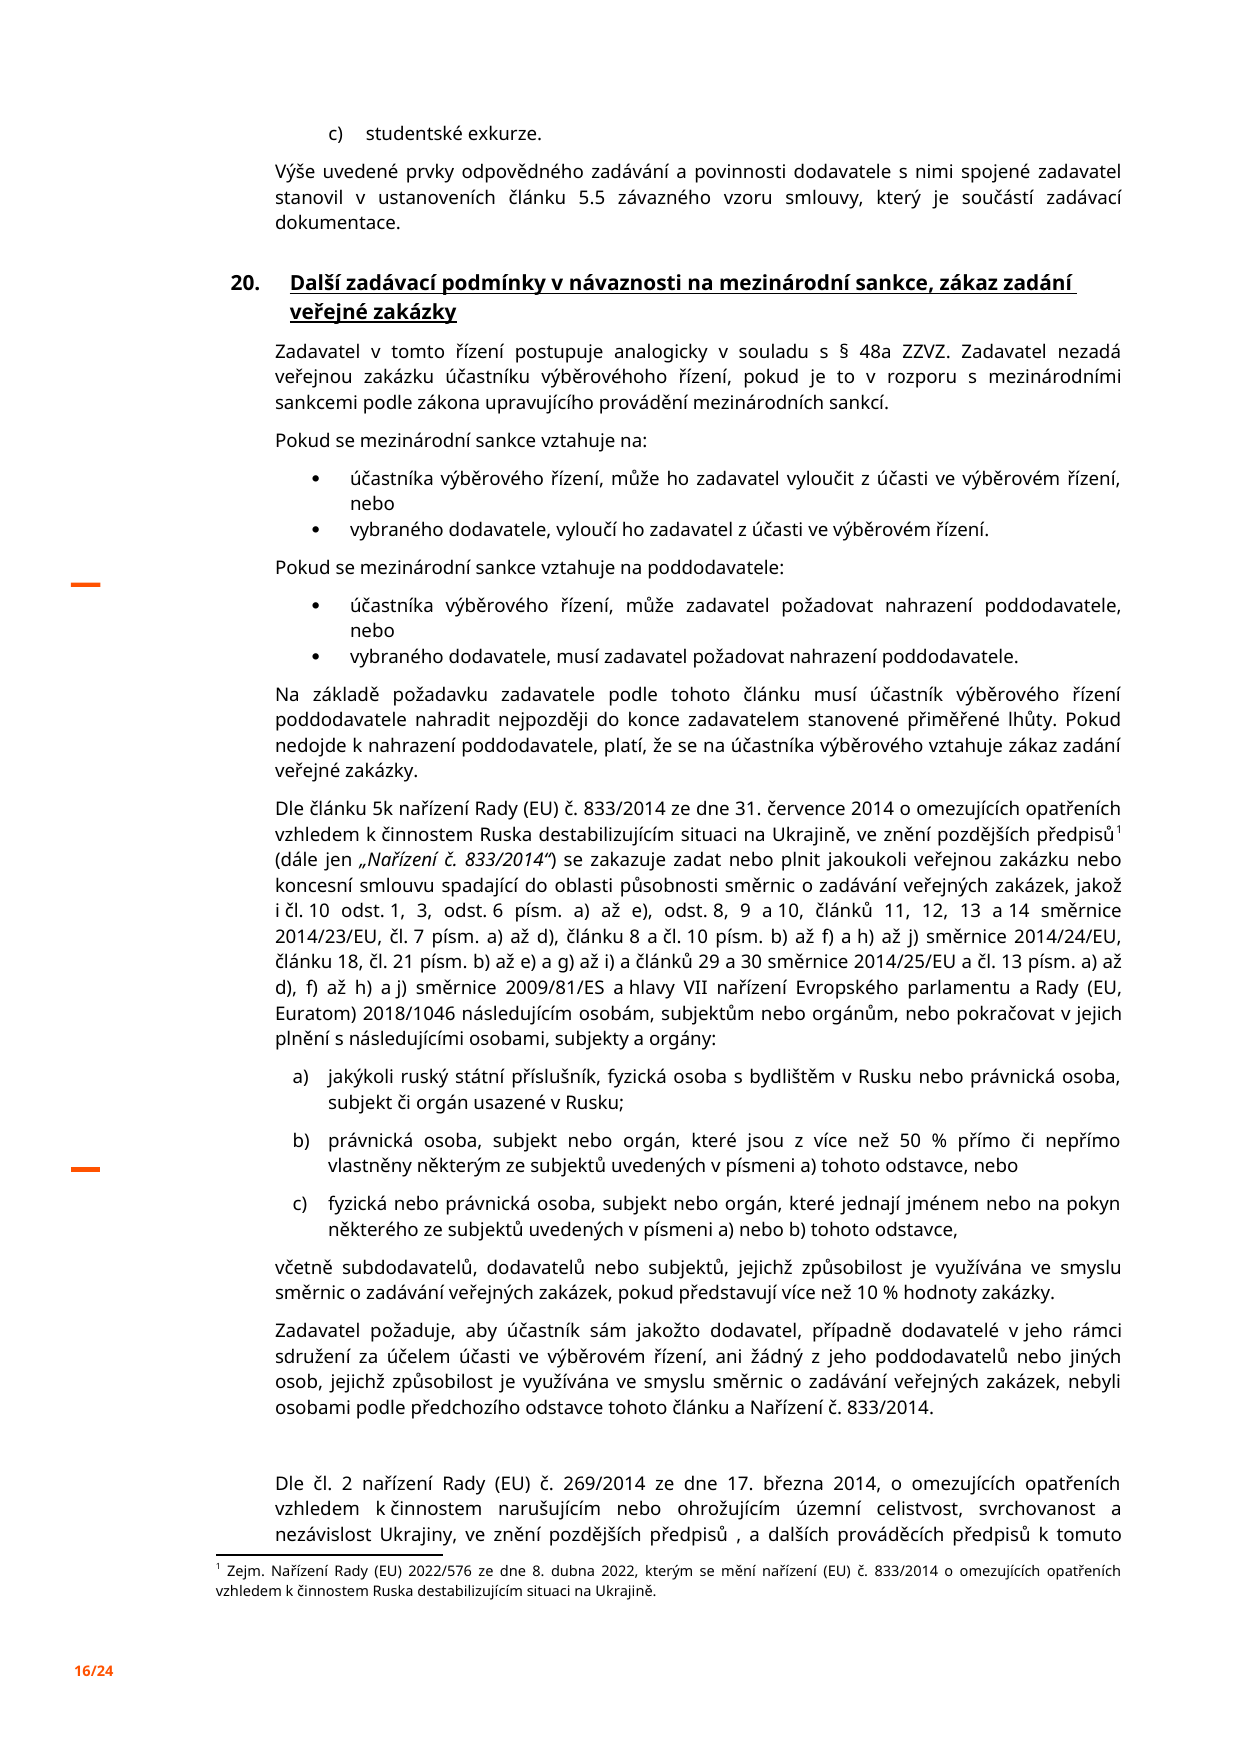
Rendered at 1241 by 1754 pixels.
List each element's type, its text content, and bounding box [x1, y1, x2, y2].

list právnická osoba, subjekt nebo orgán, které jsou z více než 50 % přímo či nepřímo vlastněny některým ze subjektů uvedených v písmeni a) tohoto odstavce, nebo [292, 1127, 1122, 1178]
list Další zadávací podmínky v návaznosti na mezinárodní sankce, zákaz zadání veřejné zakázky [230, 268, 1122, 325]
text Výše uvedené prvky odpovědného zadávání a povinnosti dodavatele s nimi spojené zadavatel stanovil v ustanoveních článku 5.5 závazného vzoru smlouvy, který je součástí zadávací dokumentace. [275, 159, 1122, 235]
text Zadavatel v tomto řízení postupuje analogicky v souladu s § 48a ZZVZ. Zadavatel nezadá veřejnou zakázku účastníku výběrovéhoho řízení, pokud je to v rozporu s mezinárodními sankcemi podle zákona upravujícího provádění mezinárodních sankcí. [275, 338, 1122, 414]
text Zadavatel požaduje, aby účastník sám jakožto dodavatel, případně dodavatelé v jeho rámci sdružení za účelem účasti ve výběrovém řízení, ani žádný z jeho poddodavatelů nebo jiných osob, jejichž způsobilost je využívána ve smyslu směrnic o zadávání veřejných zakázek, nebyli osobami podle předchozího odstavce tohoto článku a Nařízení č. 833/2014. [275, 1318, 1122, 1420]
list studentské exkurze. [328, 121, 1122, 146]
list jakýkoli ruský státní příslušník, fyzická osoba s bydlištěm v Rusku nebo právnická osoba, subjekt či orgán usazené v Rusku; [292, 1063, 1122, 1114]
text Dle článku 5k nařízení Rady (EU) č. 833/2014 ze dne 31. července 2014 o omezujících opatřeních vzhledem k činnostem Ruska destabilizujícím situaci na Ukrajině, ve znění pozdějších předpisů (dále jen „Nařízení č. 833/2014“) se zakazuje zadat nebo plnit jakoukoli veřejnou zakázku nebo koncesní smlouvu spadající do oblasti působnosti směrnic o zadávání veřejných zakázek, jakož i čl. 10 odst. 1, 3, odst. 6 písm. a) až e), odst. 8, 9 a 10, článků 11, 12, 13 a 14 směrnice 2014/23/EU, čl. 7 písm. a) až d), článku 8 a čl. 10 písm. b) až f) a h) až j) směrnice 2014/24/EU, článku 18, čl. 21 písm. b) až e) a g) až i) a článků 29 a 30 směrnice 2014/25/EU a čl. 13 písm. a) až d), f) až h) a j) směrnice 2009/81/ES a hlavy VII nařízení Evropského parlamentu a Rady (EU, Euratom) 2018/1046 následujícím osobám, subjektům nebo orgánům, nebo pokračovat v jejich plnění s následujícími osobami, subjekty a orgány: [275, 796, 1122, 1051]
text Na základě požadavku zadavatele podle tohoto článku musí účastník výběrového řízení poddodavatele nahradit nejpozději do konce zadavatelem stanovené přiměřené lhůty. Pokud nedojde k nahrazení poddodavatele, platí, že se na účastníka výběrového vztahuje zákaz zadání veřejné zakázky. [275, 681, 1122, 783]
text Pokud se mezinárodní sankce vztahuje na poddodavatele: [275, 554, 1122, 579]
list účastníka výběrového řízení, může ho zadavatel vyloučit z účasti ve výběrovém řízení, nebo [312, 465, 1122, 516]
text Pokud se mezinárodní sankce vztahuje na: [275, 427, 1122, 452]
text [275, 1470, 1122, 1547]
list fyzická nebo právnická osoba, subjekt nebo orgán, které jednají jménem nebo na pokyn některého ze subjektů uvedených v písmeni a) nebo b) tohoto odstavce, [292, 1191, 1122, 1242]
text včetně subdodavatelů, dodavatelů nebo subjektů, jejichž způsobilost je využívána ve smyslu směrnic o zadávání veřejných zakázek, pokud představují více než 10 % hodnoty zakázky. [275, 1254, 1122, 1305]
list účastníka výběrového řízení, může zadavatel požadovat nahrazení poddodavatele, nebo [312, 592, 1122, 643]
list vybraného dodavatele, vyloučí ho zadavatel z účasti ve výběrovém řízení. [312, 516, 1122, 542]
list vybraného dodavatele, musí zadavatel požadovat nahrazení poddodavatele. [312, 643, 1122, 669]
